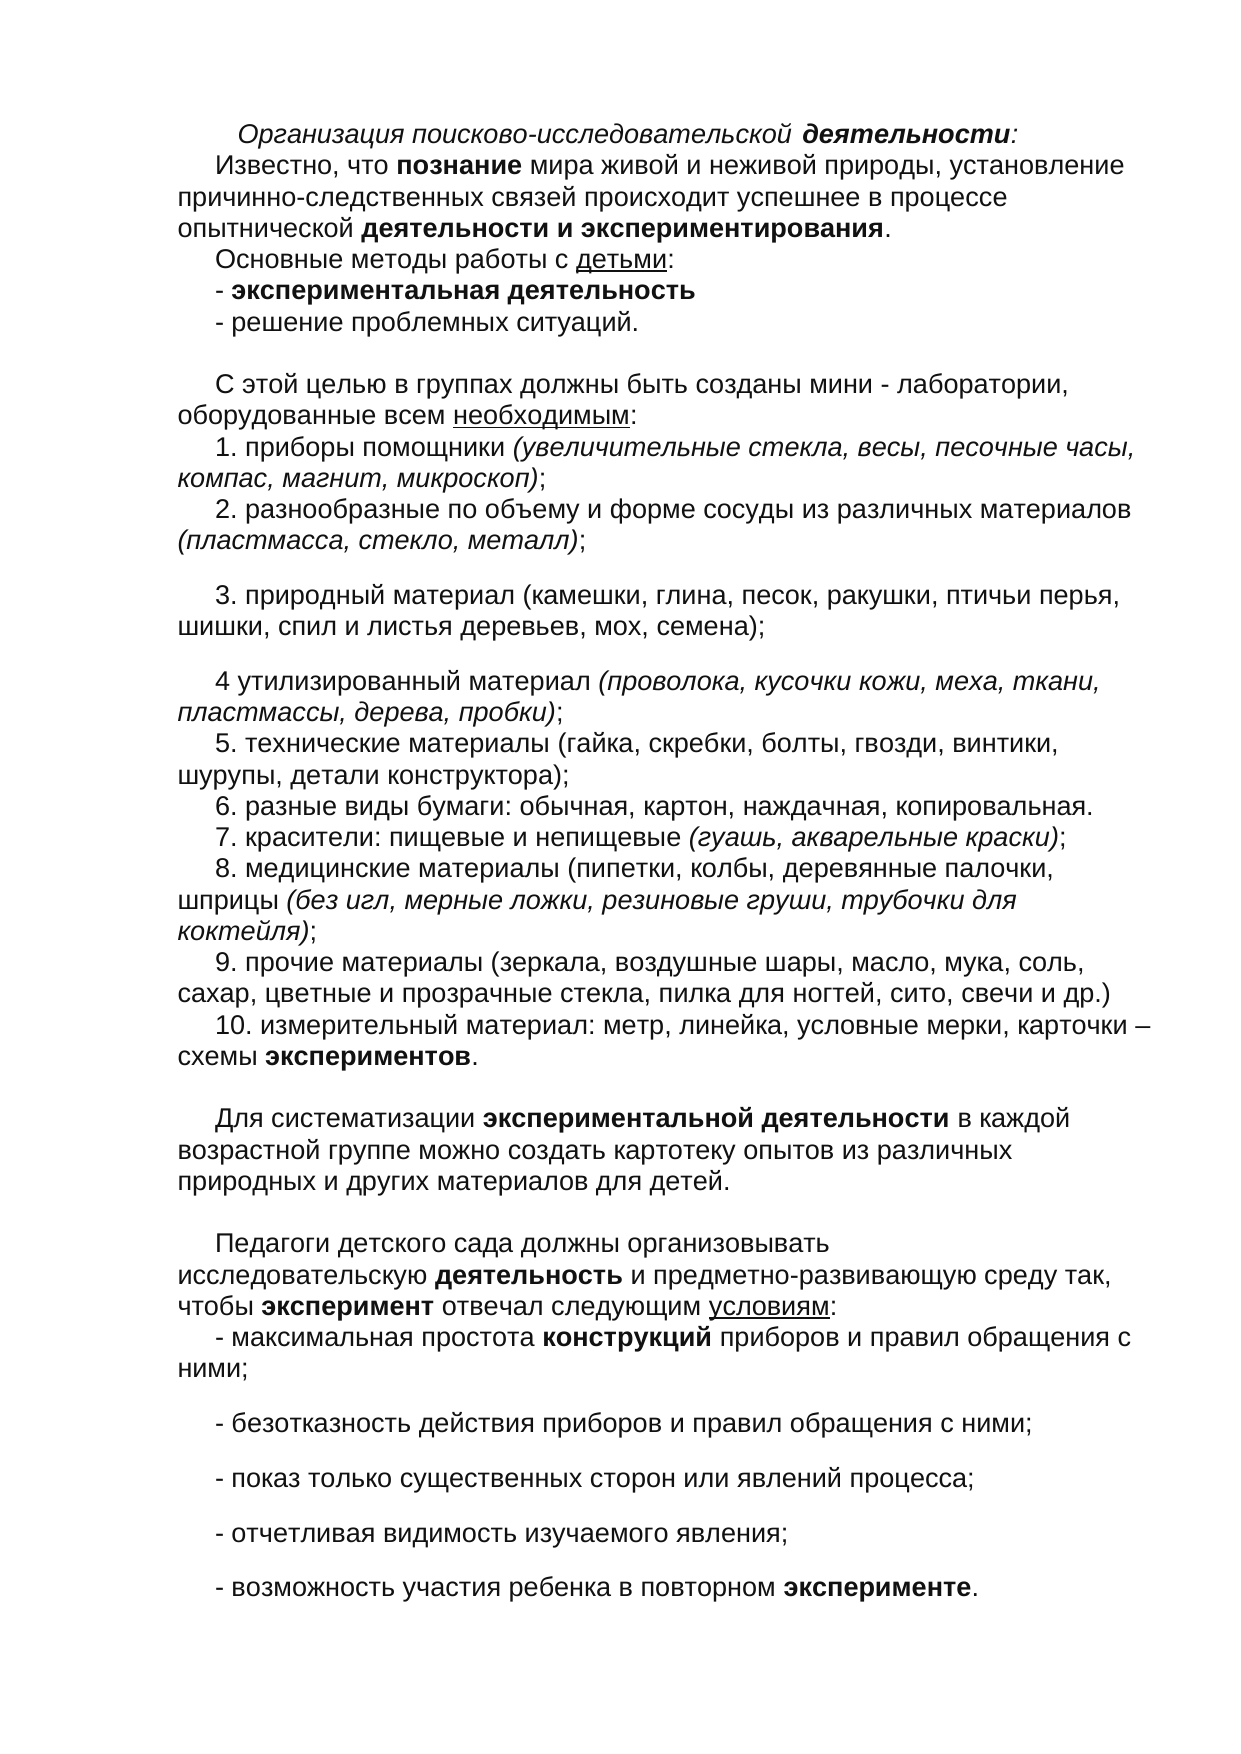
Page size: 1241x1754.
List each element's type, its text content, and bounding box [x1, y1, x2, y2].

text Для систематизации экспериментальной деятельности в каждой возрастной группе можно создать картотеку опытов из различных природных и других материалов для детей. [177, 1102, 1152, 1196]
text - решение проблемных ситуаций. [177, 306, 1152, 337]
text 6. разные виды бумаги: обычная, картон, наждачная, копировальная. [177, 790, 1152, 821]
text - безотказность действия приборов и правил обращения с ними; [177, 1407, 1152, 1438]
text - максимальная простота конструкций приборов и правил обращения с ними; [177, 1321, 1152, 1384]
text - экспериментальная деятельность [177, 274, 1152, 306]
text 2. разнообразные по объему и форме сосуды из различных материалов (пластмасса, стекло, металл); [177, 493, 1152, 556]
text 10. измерительный материал: метр, линейка, условные мерки, карточки – схемы экспериментов. [177, 1009, 1152, 1071]
text 4 утилизированный материал (проволока, кусочки кожи, меха, ткани, пластмассы, дерева, пробки); [177, 665, 1152, 727]
text Педагоги детского сада должны организовывать исследовательскую деятельность и предметно-развивающую среду так, чтобы эксперимент отвечал следующим условиям: [177, 1227, 1152, 1321]
text 1. приборы помощники (увеличительные стекла, весы, песочные часы, компас, магнит, микроскоп); [177, 431, 1152, 493]
text - показ только существенных сторон или явлений процесса; [177, 1462, 1152, 1493]
text Организация поисково-исследовательской деятельности: [177, 118, 1152, 149]
text Основные методы работы с детьми: [177, 243, 1152, 274]
text С этой целью в группах должны быть созданы мини - лаборатории, оборудованные всем необходимым: [177, 368, 1152, 431]
text - возможность участия ребенка в повторном эксперименте. [177, 1571, 1152, 1602]
text 8. медицинские материалы (пипетки, колбы, деревянные палочки, шприцы (без игл, мерные ложки, резиновые груши, трубочки для коктейля); [177, 852, 1152, 946]
text 5. технические материалы (гайка, скребки, болты, гвозди, винтики, шурупы, детали конструктора); [177, 727, 1152, 790]
text 3. природный материал (камешки, глина, песок, ракушки, птичьи перья, шишки, спил и листья деревьев, мох, семена); [177, 579, 1152, 642]
text 7. красители: пищевые и непищевые (гуашь, акварельные краски); [177, 821, 1152, 852]
text 9. прочие материалы (зеркала, воздушные шары, масло, мука, соль, сахар, цветные и прозрачные стекла, пилка для ногтей, сито, свечи и др.) [177, 946, 1152, 1009]
text - отчетливая видимость изучаемого явления; [177, 1517, 1152, 1548]
text Известно, что познание мира живой и неживой природы, установление причинно-следственных связей происходит успешнее в процессе опытнической деятельности и экспериментирования. [177, 149, 1152, 243]
